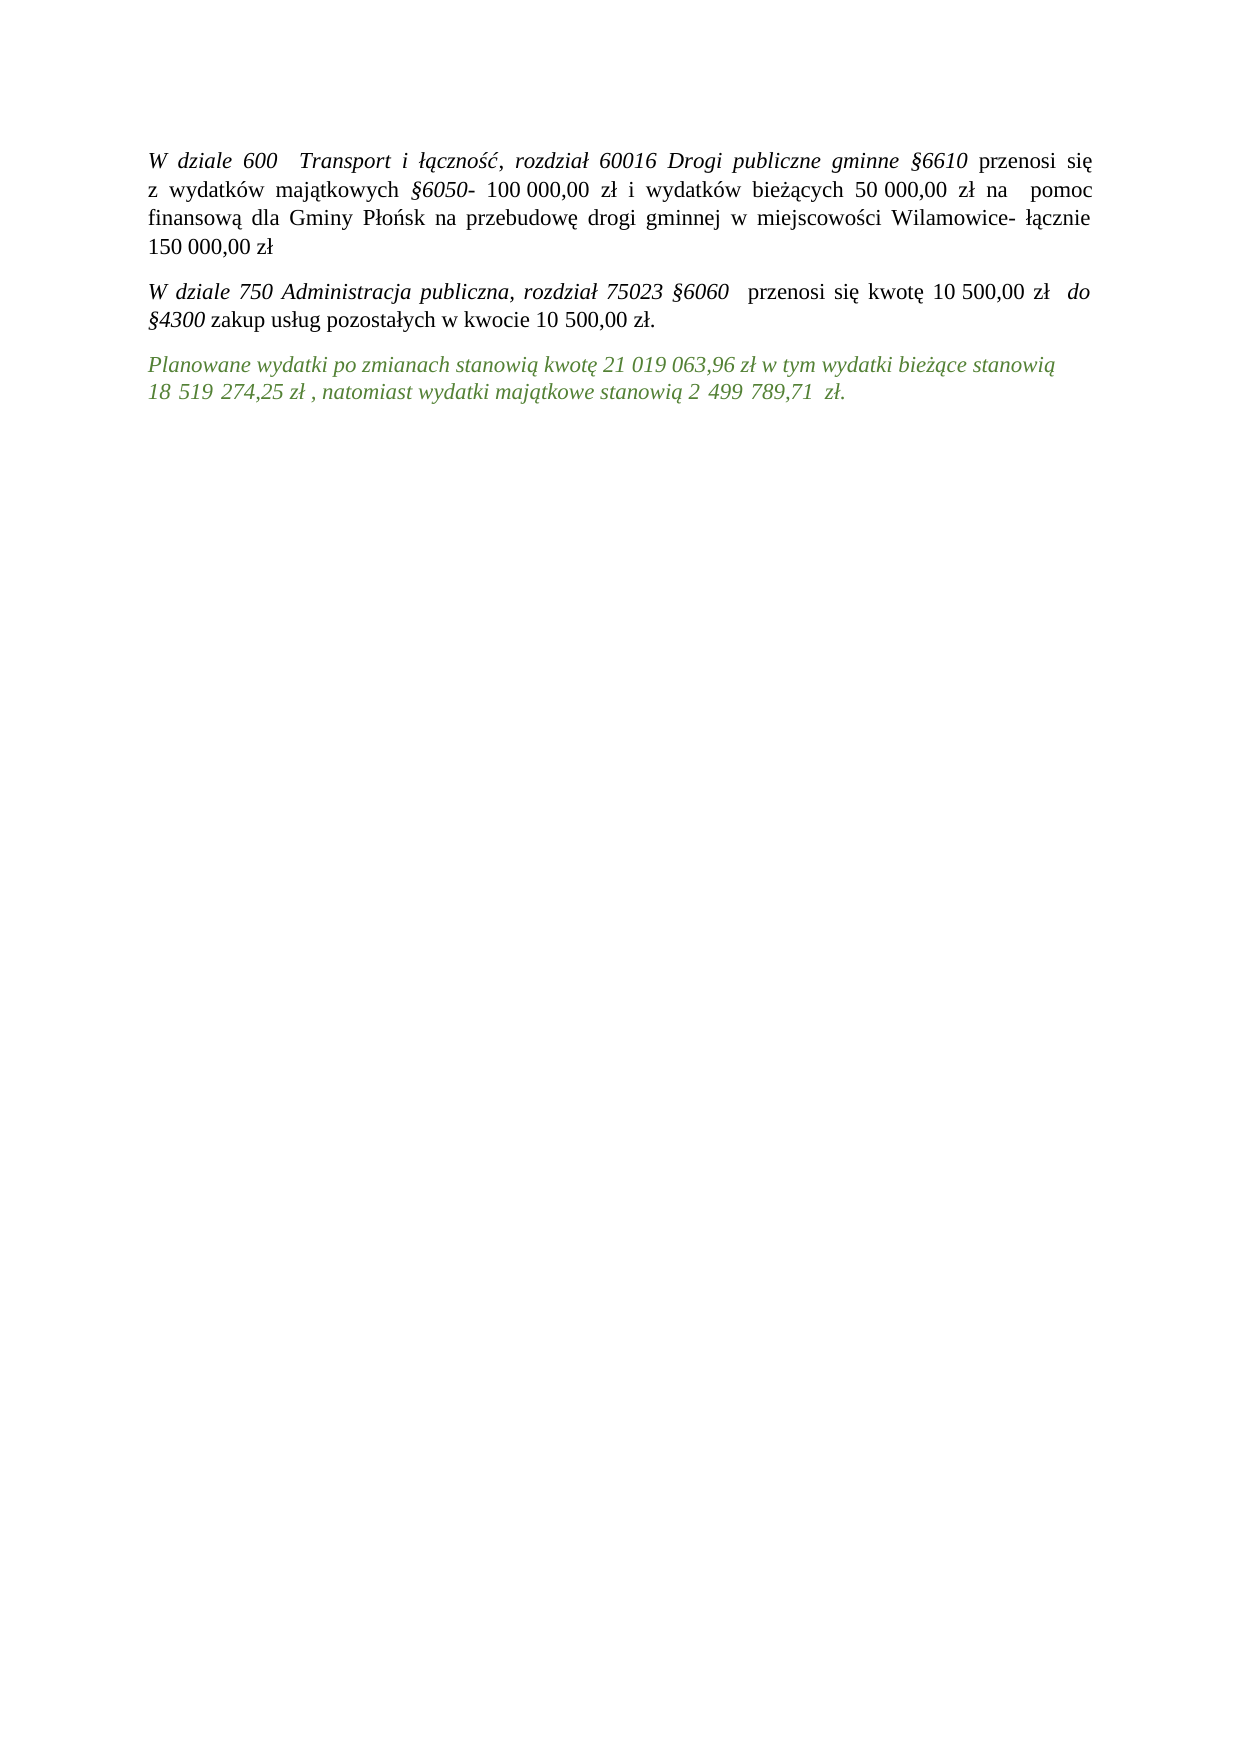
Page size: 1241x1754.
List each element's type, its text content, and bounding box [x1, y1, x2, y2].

text Planowane wydatki po zmianach stanowią kwotę 21 019 063,96 zł w tym wydatki bieżące stanowią 18 519 274,25 zł , natomiast wydatki majątkowe stanowią 2 499 789,71 zł. [148, 352, 1093, 404]
text W dziale 750 Administracja publiczna, rozdział 75023 §6060 przenosi się kwotę 10 500,00 zł do §4300 zakup usług pozostałych w kwocie 10 500,00 zł. [148, 278, 1093, 333]
text W dziale 600 Transport i łączność, rozdział 60016 Drogi publiczne gminne §6610 przenosi się z wydatków majątkowych §6050- 100 000,00 zł i wydatków bieżących 50 000,00 zł na pomoc finansową dla Gminy Płońsk na przebudowę drogi gminnej w miejscowości Wilamowice- łącznie 150 000,00 zł [148, 148, 1093, 259]
